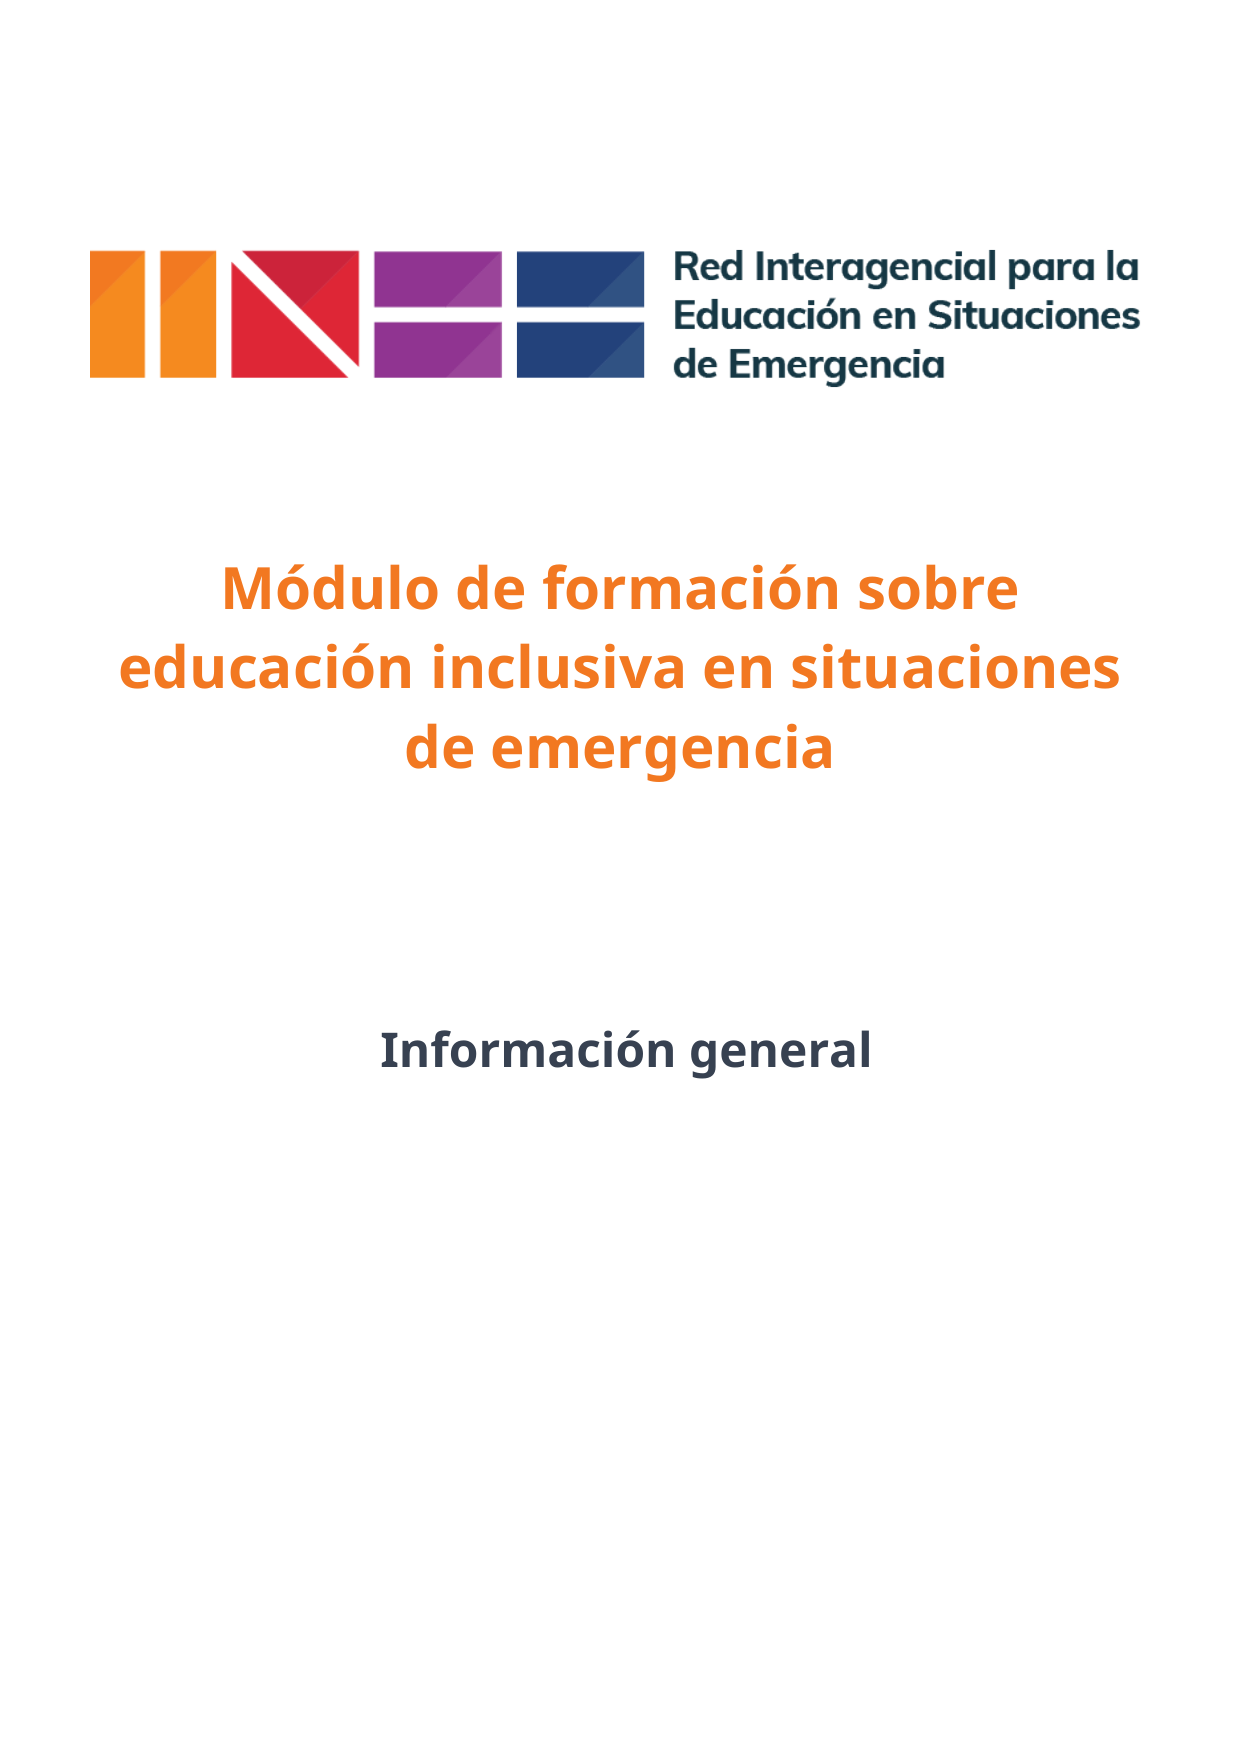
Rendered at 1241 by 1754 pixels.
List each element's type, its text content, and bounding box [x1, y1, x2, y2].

picture [90, 246, 1151, 390]
title Módulo de formación sobre educación inclusiva en situaciones de emergencia [90, 547, 1150, 785]
title Información general [90, 950, 1150, 1081]
